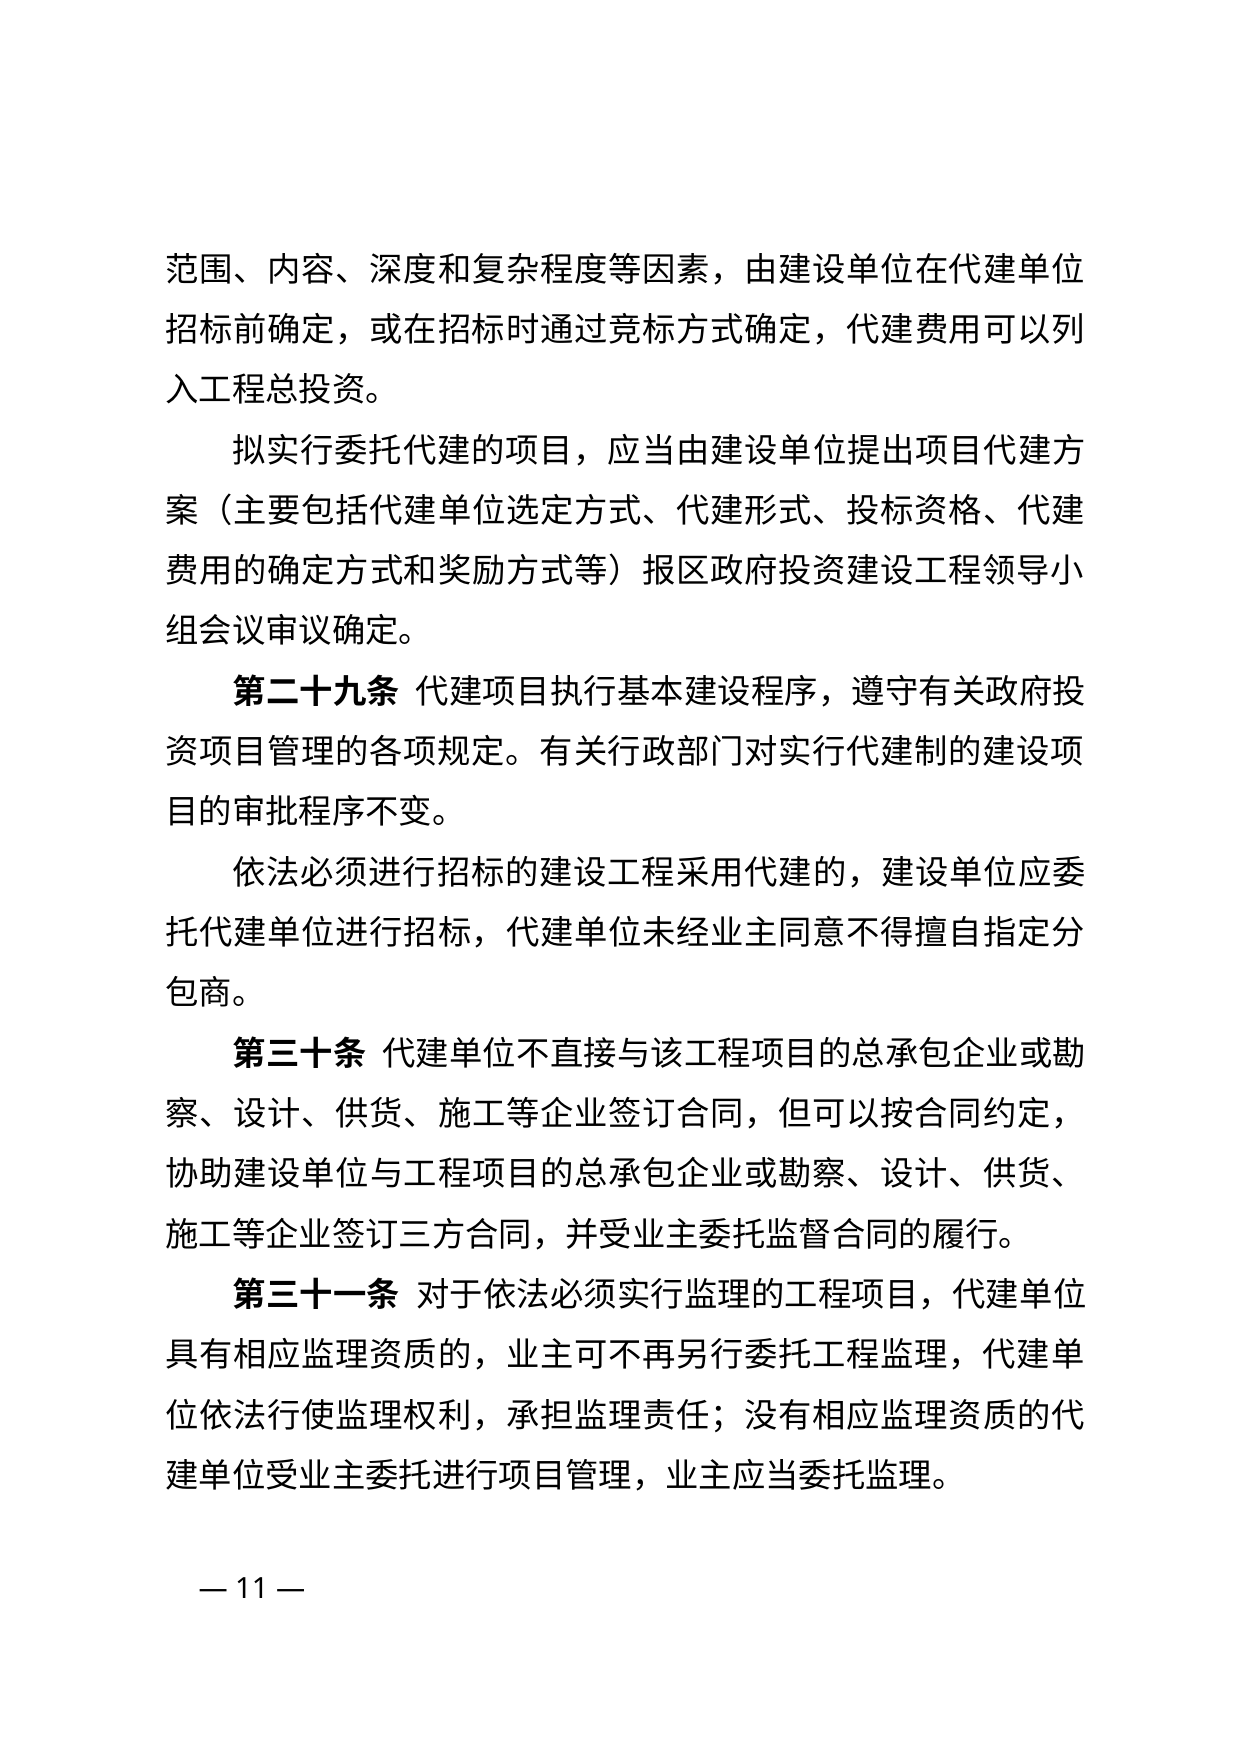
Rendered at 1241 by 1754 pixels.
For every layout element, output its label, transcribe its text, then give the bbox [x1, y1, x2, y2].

text 第三十一条 对于依法必须实行监理的工程项目，代建单位具有相应监理资质的，业主可不再另行委托工程监理，代建单位依法行使监理权利，承担监理责任；没有相应监理资质的代建单位受业主委托进行项目管理，业主应当委托监理。 [165, 1258, 1087, 1499]
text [165, 233, 1087, 414]
text 依法必须进行招标的建设工程采用代建的，建设单位应委托代建单位进行招标，代建单位未经业主同意不得擅自指定分包商。 [165, 836, 1087, 1017]
text 第三十条 代建单位不直接与该工程项目的总承包企业或勘察、设计、供货、施工等企业签订合同，但可以按合同约定，协助建设单位与工程项目的总承包企业或勘察、设计、供货、施工等企业签订三方合同，并受业主委托监督合同的履行。 [165, 1017, 1087, 1258]
text 拟实行委托代建的项目，应当由建设单位提出项目代建方案（主要包括代建单位选定方式、代建形式、投标资格、代建费用的确定方式和奖励方式等）报区政府投资建设工程领导小组会议审议确定。 [165, 414, 1087, 655]
text 第二十九条 代建项目执行基本建设程序，遵守有关政府投资项目管理的各项规定。有关行政部门对实行代建制的建设项目的审批程序不变。 [165, 655, 1087, 836]
